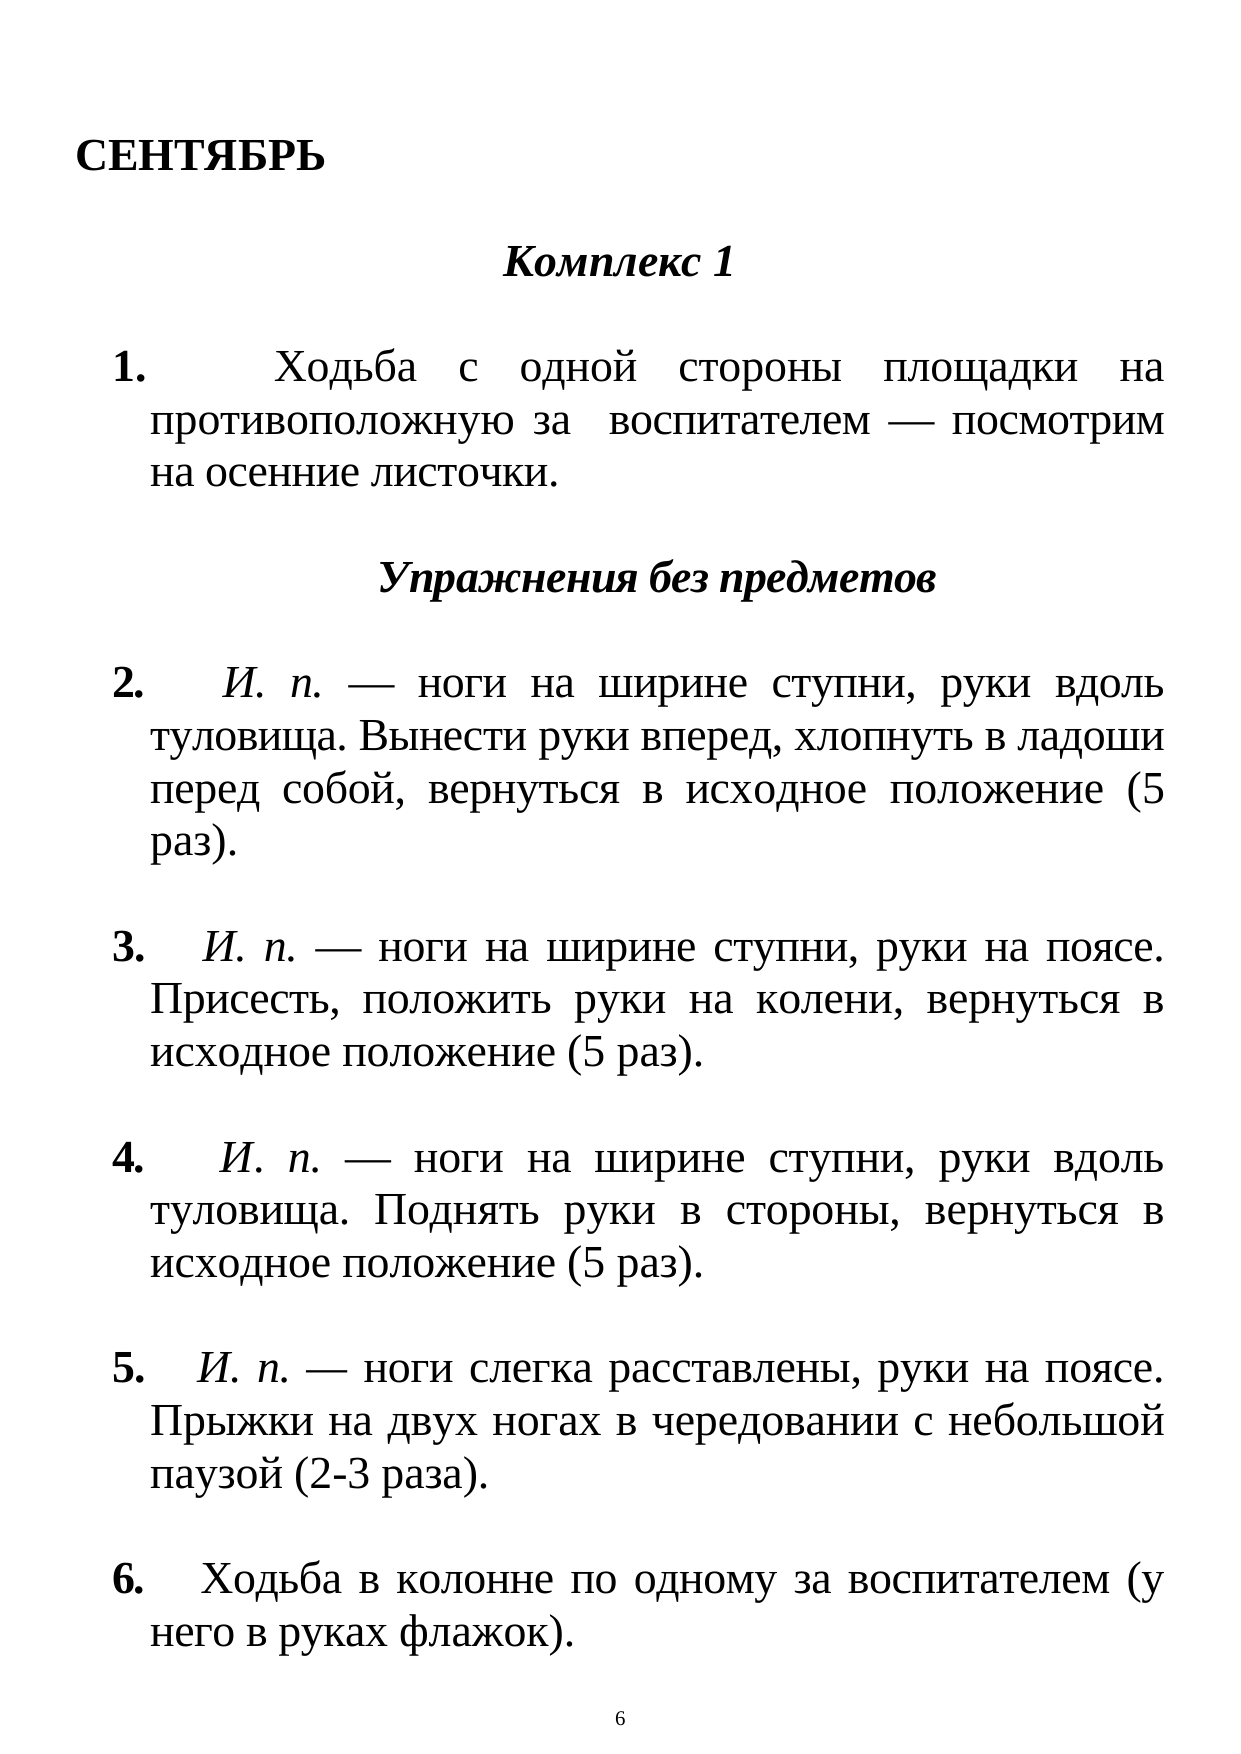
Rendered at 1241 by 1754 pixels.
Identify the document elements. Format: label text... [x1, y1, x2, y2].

list И. п. — ноги слегка расставлены, руки на поясе. Прыжки на двух ногах в чередовании с небольшой паузой (2-3 раза). [112, 1340, 1165, 1498]
list И. п. — ноги на ширине ступни, руки на поясе. Присесть, положить руки на колени, вернуться в исходное положение (5 раз). [112, 918, 1165, 1076]
text Комплекс 1 [75, 233, 1165, 286]
text СЕНТЯБРЬ [75, 128, 1165, 180]
text Упражнения без предметов [150, 549, 1165, 602]
list И. п. — ноги на ширине ступни, руки вдоль туловища. Вынести руки вперед, хлопнуть в ладоши перед собой, вернуться в исходное положение (5 раз). [112, 655, 1165, 866]
list И. п. — ноги на ширине ступни, руки вдоль туловища. Поднять руки в стороны, вернуться в исходное положение (5 раз). [112, 1129, 1165, 1287]
list Ходьба с одной стороны площадки на противоположную за воспитателем — посмотрим на осенние листочки. [112, 338, 1165, 497]
list Ходьба в колонне по одному за воспитателем (у него в руках флажок). [112, 1551, 1165, 1656]
